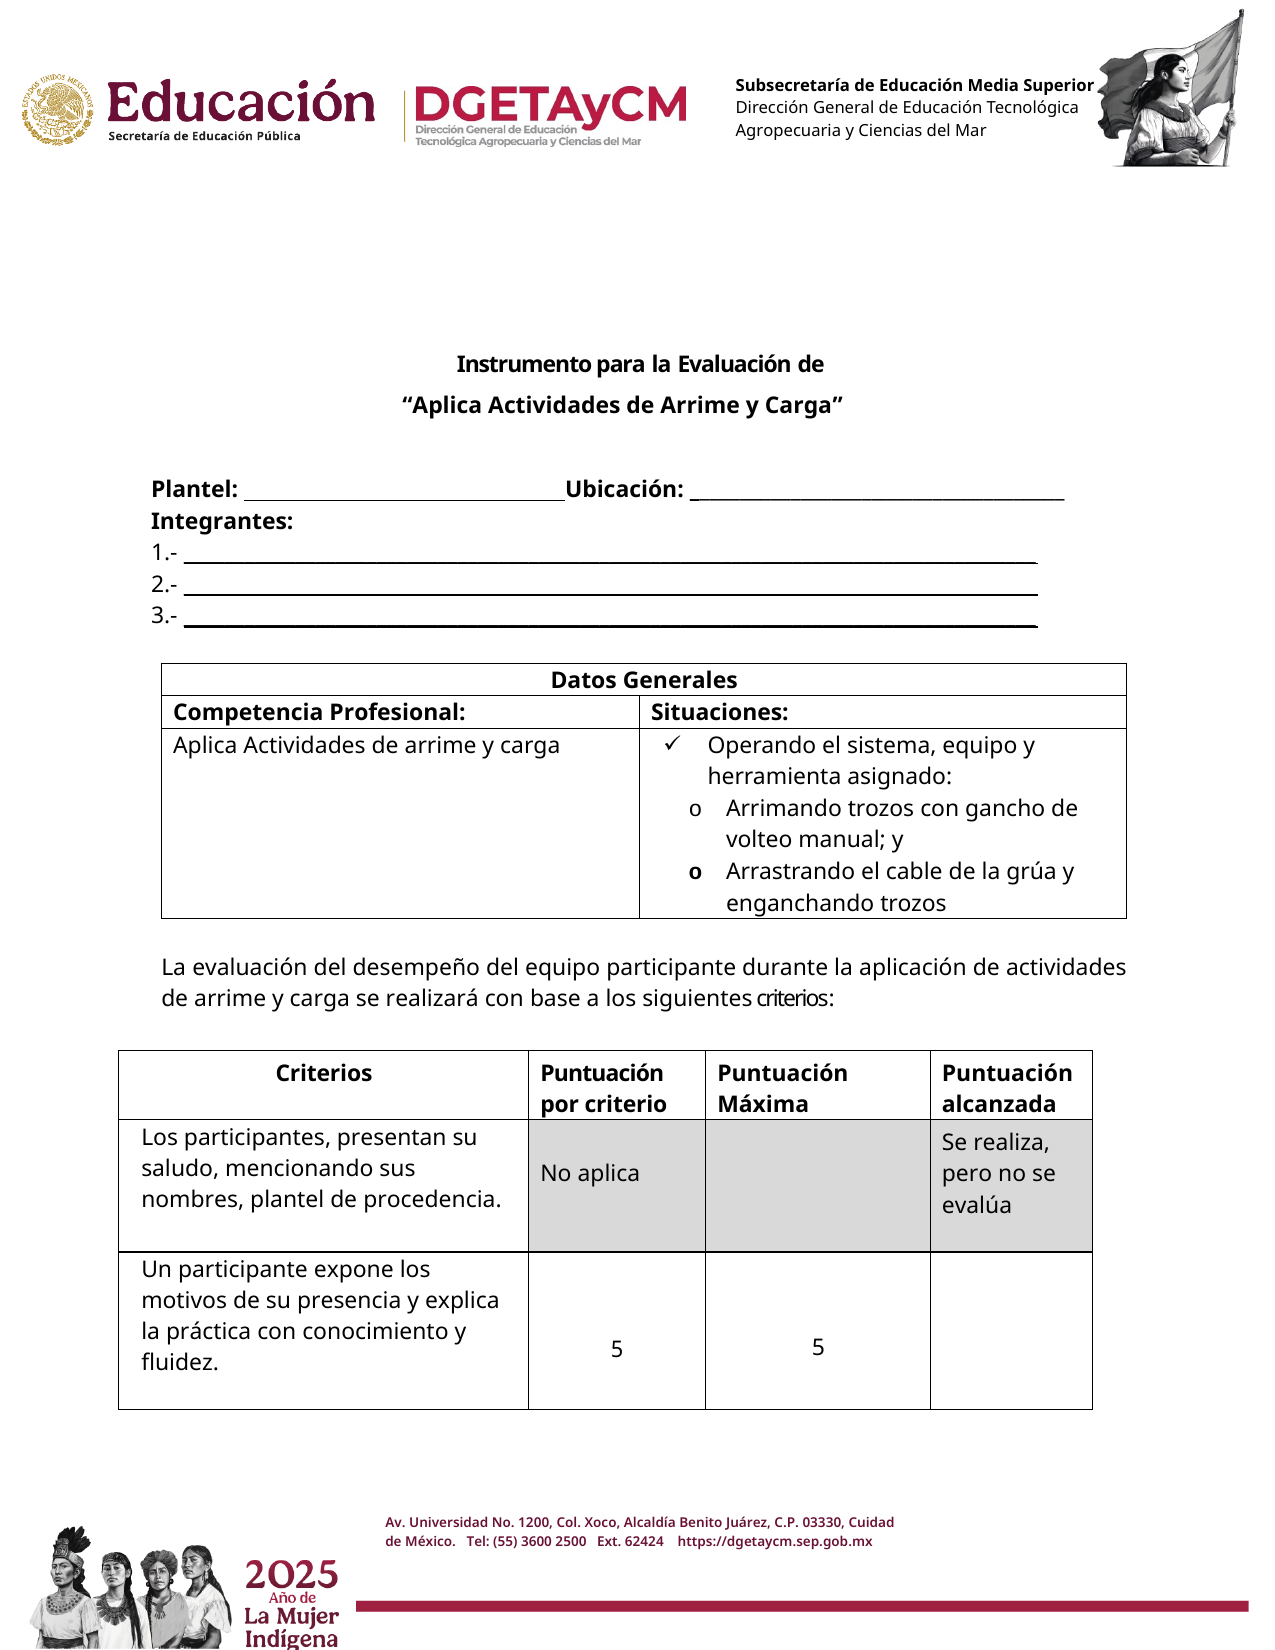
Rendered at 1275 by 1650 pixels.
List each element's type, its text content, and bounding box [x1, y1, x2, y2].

table_cell Operando el sistema, equipo y herramienta asignado: Arrimando trozos con gancho de volteo manual; y Arrastrando el cable de la grúa y enganchando trozos [640, 729, 1126, 918]
table_cell Situaciones: [640, 696, 1126, 727]
text 3.- ____________________________________________________________________________________ [151, 599, 1127, 631]
text Plantel: Ubicación: _____________________________________ [151, 473, 1127, 504]
text 2.- ____________________________________________________________________________________ [151, 568, 1127, 599]
text La evaluación del desempeño del equipo participante durante la aplicación de actividades de arrime y carga se realizará con base a los siguientes criterios: [161, 951, 1127, 1013]
table_cell 5 [529, 1253, 705, 1409]
table_header Puntuación Máxima [706, 1051, 930, 1119]
table_cell Se realiza, pero no se evalúa [931, 1120, 1092, 1251]
text “Aplica Actividades de Arrime y Carga” [118, 389, 1126, 420]
text 1.- ____________________________________________________________________________________ [151, 536, 1127, 567]
table_cell 5 [706, 1253, 930, 1409]
text Instrumento para la Evaluación de [156, 348, 1126, 379]
table_cell [931, 1253, 1092, 1409]
table_cell Los participantes, presentan su saludo, mencionando sus nombres, plantel de procedencia. [119, 1120, 528, 1251]
table_cell [706, 1120, 930, 1251]
text Integrantes: [151, 505, 1127, 536]
table_cell Un participante expone los motivos de su presencia y explica la práctica con conocimiento y fluidez. [119, 1253, 528, 1409]
table_cell Competencia Profesional: [162, 696, 639, 727]
table_header Datos Generales [162, 664, 1126, 695]
table_header Criterios [119, 1051, 528, 1119]
table_cell Aplica Actividades de arrime y carga [162, 729, 639, 918]
table_cell No aplica [529, 1120, 705, 1251]
picture [0, 0, 1275, 1650]
table_header Puntuación alcanzada [931, 1051, 1092, 1119]
table_header Puntuación por criterio [529, 1051, 705, 1119]
